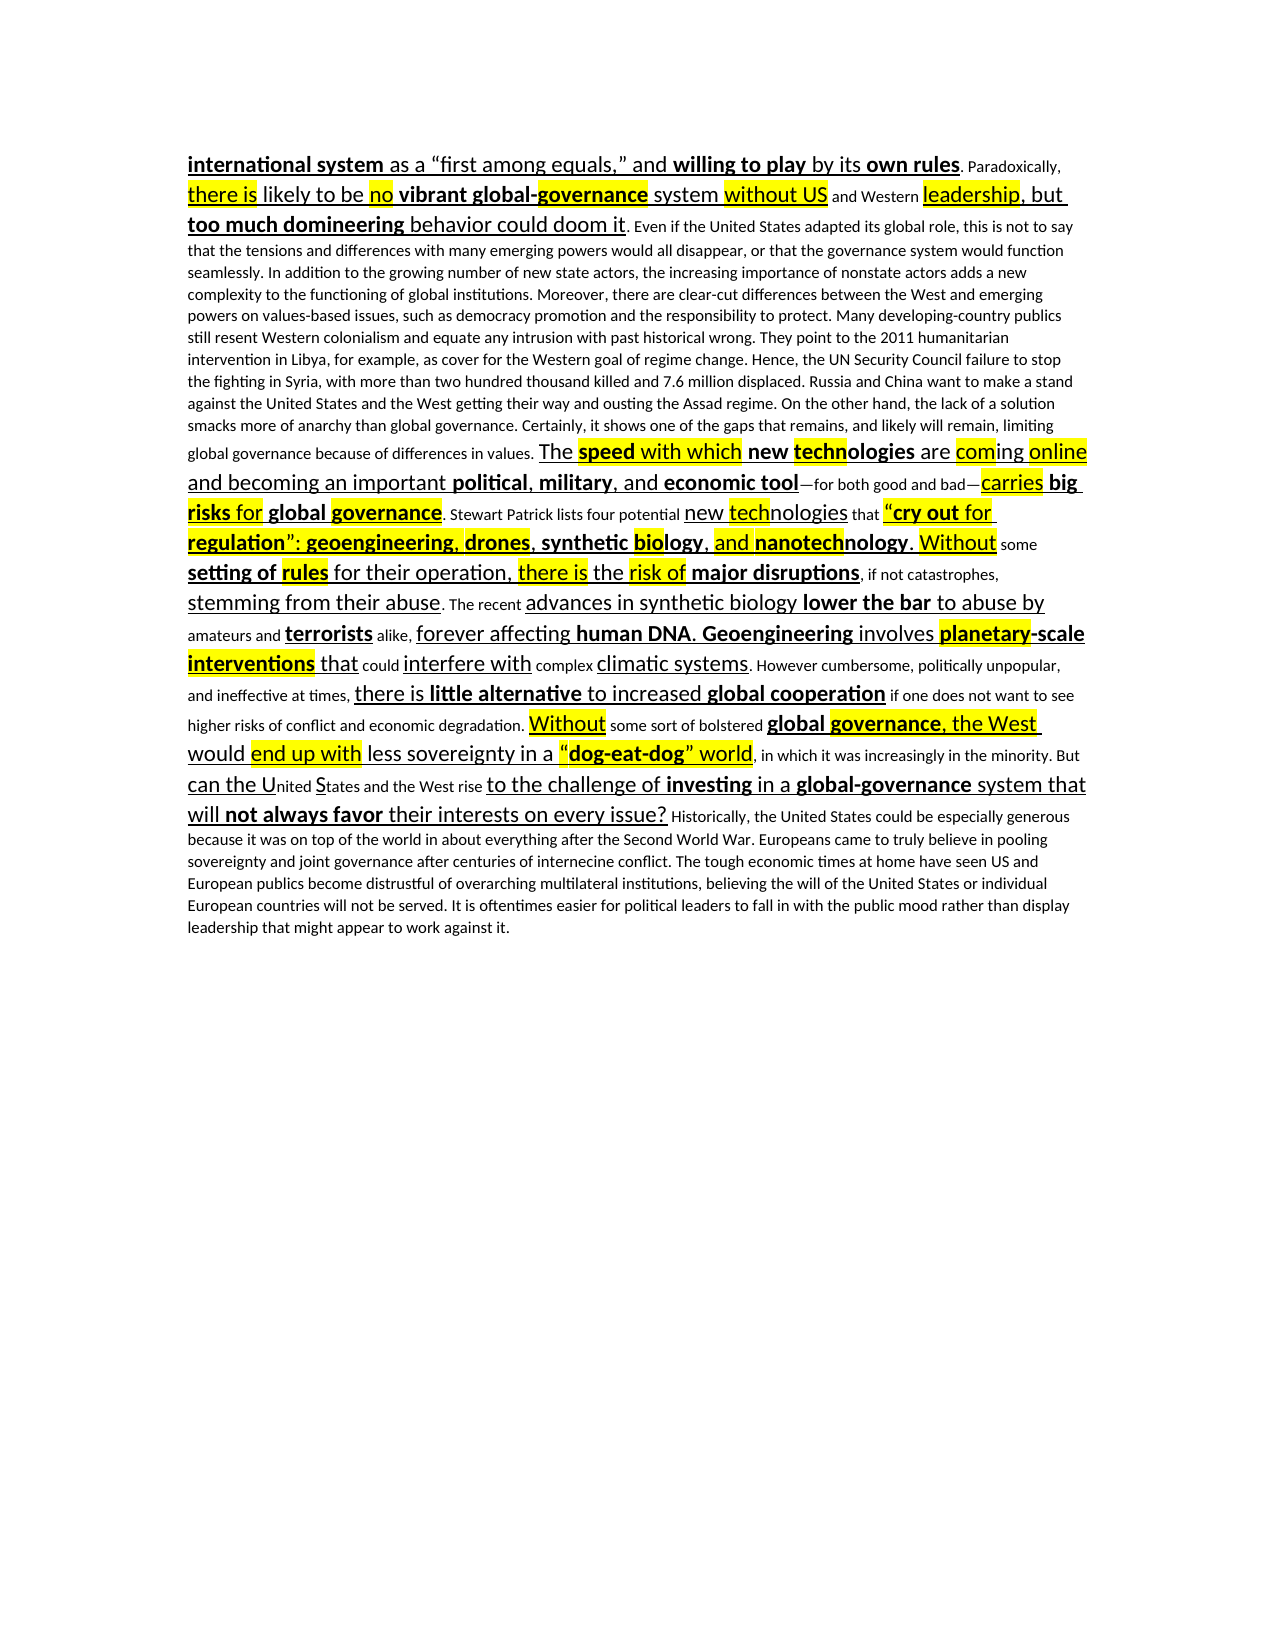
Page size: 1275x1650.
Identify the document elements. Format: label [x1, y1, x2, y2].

text [187, 150, 1087, 937]
